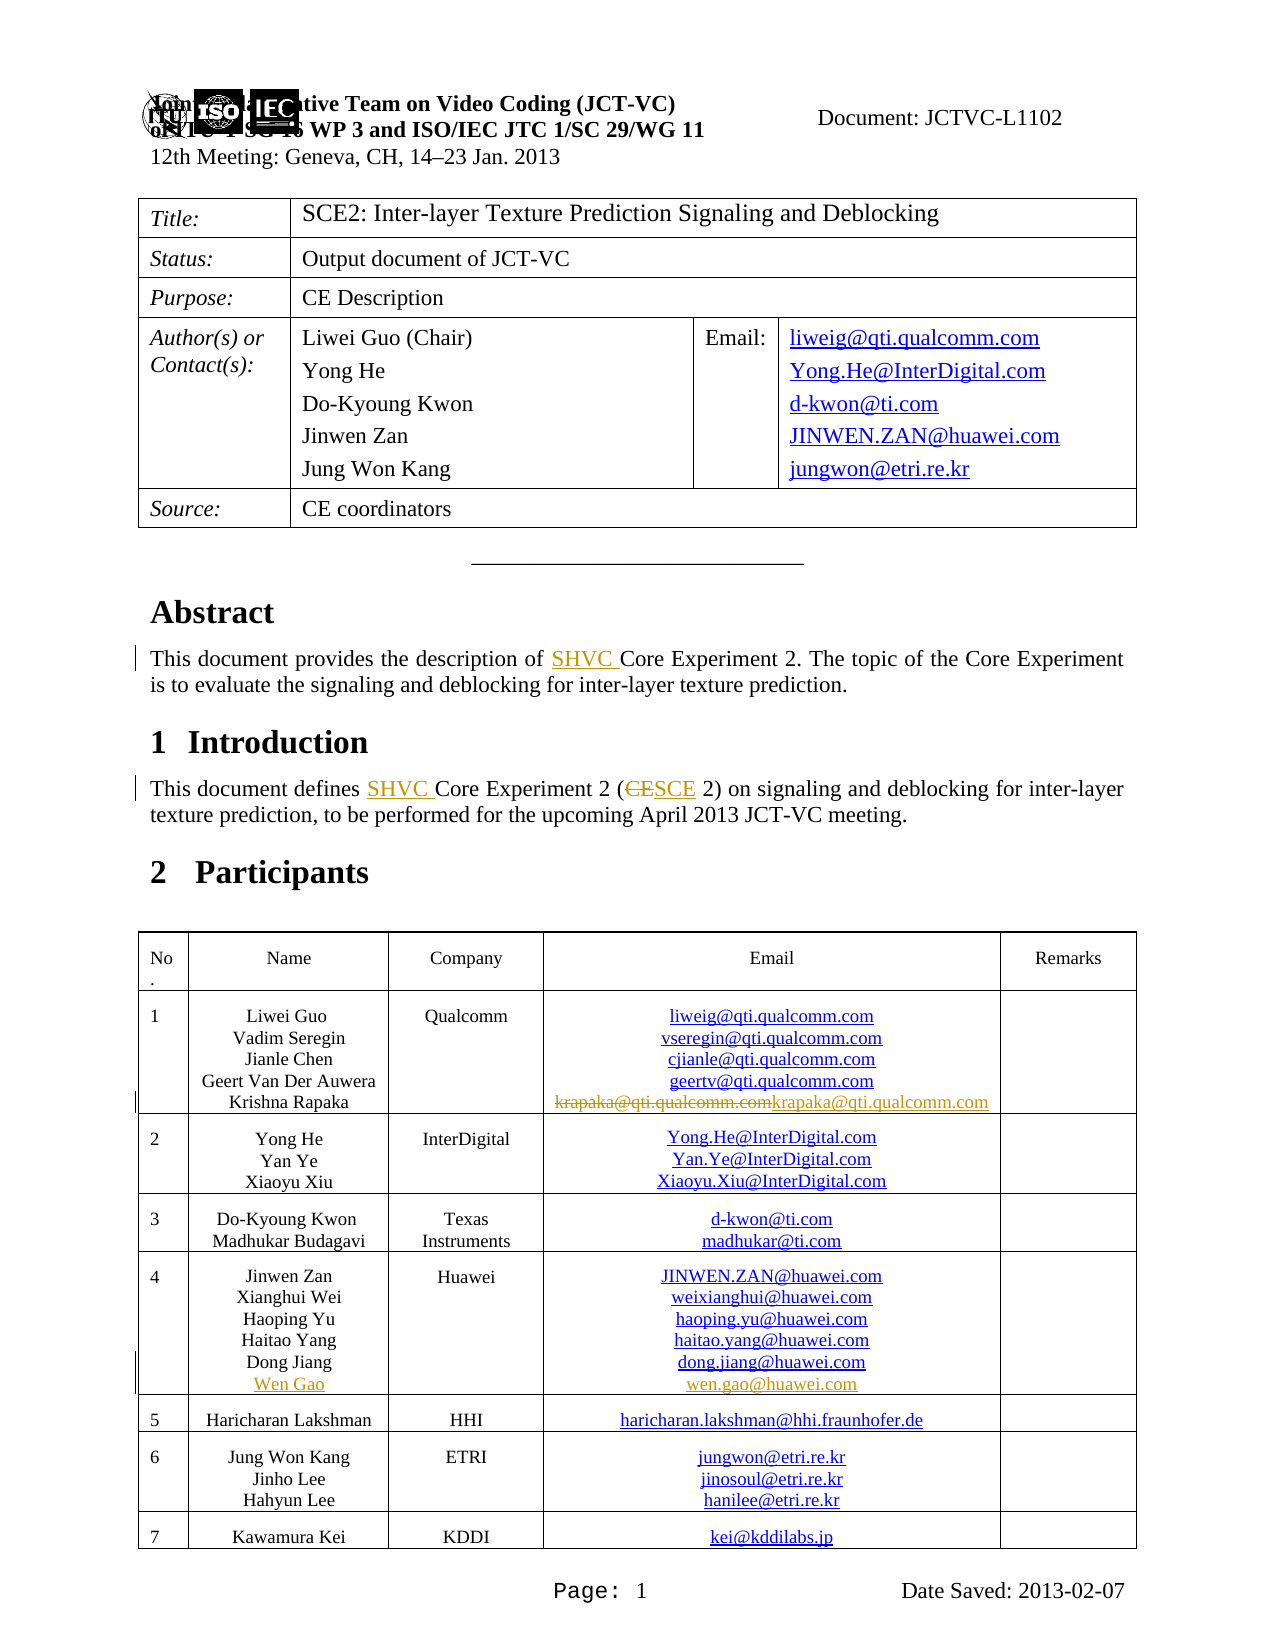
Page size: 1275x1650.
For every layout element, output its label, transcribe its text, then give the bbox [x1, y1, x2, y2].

table_header Title: [139, 199, 290, 237]
table_header Email [544, 933, 1000, 990]
subtitle Participants [150, 853, 1125, 891]
picture [194, 89, 243, 134]
table_cell [1001, 1432, 1136, 1511]
table_cell Qualcomm [389, 991, 543, 1113]
table_cell [1001, 1194, 1136, 1251]
table_cell 4 [139, 1252, 188, 1394]
table_cell [1001, 1512, 1136, 1547]
table_cell Huawei [389, 1252, 543, 1394]
table_cell Do-Kyoung Kwon Madhukar Budagavi [189, 1194, 388, 1251]
table_cell Texas Instruments [389, 1194, 543, 1251]
table_cell 2 [139, 1114, 188, 1193]
table_cell Kawamura Kei [189, 1512, 388, 1547]
table_cell HHI [389, 1395, 543, 1431]
table_cell 6 [139, 1432, 188, 1511]
table_cell ETRI [389, 1432, 543, 1511]
picture [250, 89, 299, 134]
table_header Joint Collaborative Team on Video Coding (JCT-VC) of ITU-T SG 16 WP 3 and ISO/IEC JTC 1/SC 29/WG 11 12th Meeting: Geneva, CH, 14–23 Jan. 2013 [139, 90, 806, 171]
table_header No. [139, 933, 188, 990]
table_cell Output document of JCT-VC [291, 238, 1136, 277]
table_cell Yong.He@InterDigital.com Yan.Ye@InterDigital.com Xiaoyu.Xiu@InterDigital.com [544, 1114, 1000, 1193]
table_cell d-kwon@ti.com madhukar@ti.com [544, 1194, 1000, 1251]
table_cell Status: [139, 238, 290, 277]
table_cell Liwei Guo Vadim Seregin Jianle Chen Geert Van Der Auwera Krishna Rapaka [189, 991, 388, 1113]
table_cell jungwon@etri.re.kr jinosoul@etri.re.kr hanilee@etri.re.kr [544, 1432, 1000, 1511]
subtitle Abstract [150, 592, 1125, 631]
table_cell Purpose: [139, 278, 290, 317]
table_cell CE Description [291, 278, 1136, 317]
table_cell 5 [139, 1395, 188, 1431]
text This document provides the description of Core Experiment 2. The topic of the Core Experiment is to evaluate the signaling and deblocking for inter-layer texture prediction. [150, 645, 1125, 697]
table_header Remarks [1001, 933, 1136, 990]
table_cell Yong He Yan Ye Xiaoyu Xiu [189, 1114, 388, 1193]
table_cell [1001, 1114, 1136, 1193]
table_header SCE2: Inter-layer Texture Prediction Signaling and Deblocking [291, 199, 1136, 237]
table_cell Jung Won Kang Jinho Lee Hahyun Lee [189, 1432, 388, 1511]
table_header Name [189, 933, 388, 990]
table_cell InterDigital [389, 1114, 543, 1193]
table_cell Source: [139, 489, 290, 527]
table_cell [1001, 1395, 1136, 1431]
table_cell liweig@qti.qualcomm.com vseregin@qti.qualcomm.com cjianle@qti.qualcomm.com geertv@qti.qualcomm.com [544, 991, 1000, 1113]
table_cell [1001, 1252, 1136, 1394]
text _____________________________ [150, 541, 1125, 567]
table_cell 7 [139, 1512, 188, 1547]
table_cell Liwei Guo (Chair) Yong He Do-Kyoung Kwon Jinwen Zan Jung Won Kang [291, 318, 693, 487]
table_cell JINWEN.ZAN@huawei.com weixianghui@huawei.com haoping.yu@huawei.com haitao.yang@huawei.com dong.jiang@huawei.com [544, 1252, 1000, 1394]
table_cell Author(s) or Contact(s): [139, 318, 290, 487]
table_header Document: JCTVC-L1102 [806, 90, 1136, 171]
text This document defines Core Experiment 2 ( 2) on signaling and deblocking for inter-layer texture prediction, to be performed for the upcoming April 2013 JCT-VC meeting. [150, 775, 1125, 828]
table_cell Jinwen Zan Xianghui Wei Haoping Yu Haitao Yang Dong Jiang [189, 1252, 388, 1394]
table_cell 3 [139, 1194, 188, 1251]
table_cell Email: [694, 318, 778, 487]
table_cell CE coordinators [291, 489, 1136, 527]
table_cell haricharan.lakshman@hhi.fraunhofer.de [544, 1395, 1000, 1431]
table_cell [1001, 991, 1136, 1113]
table_header Company [389, 933, 543, 990]
table_cell KDDI [389, 1512, 543, 1547]
subtitle Introduction [150, 722, 1125, 761]
table_cell kei@kddilabs.jp [544, 1512, 1000, 1547]
table_cell Haricharan Lakshman [189, 1395, 388, 1431]
table_cell liweig@qti.qualcomm.com Yong.He@InterDigital.com d-kwon@ti.com JINWEN.ZAN@huawei.com jungwon@etri.re.kr [779, 318, 1136, 487]
table_cell 1 [139, 991, 188, 1113]
